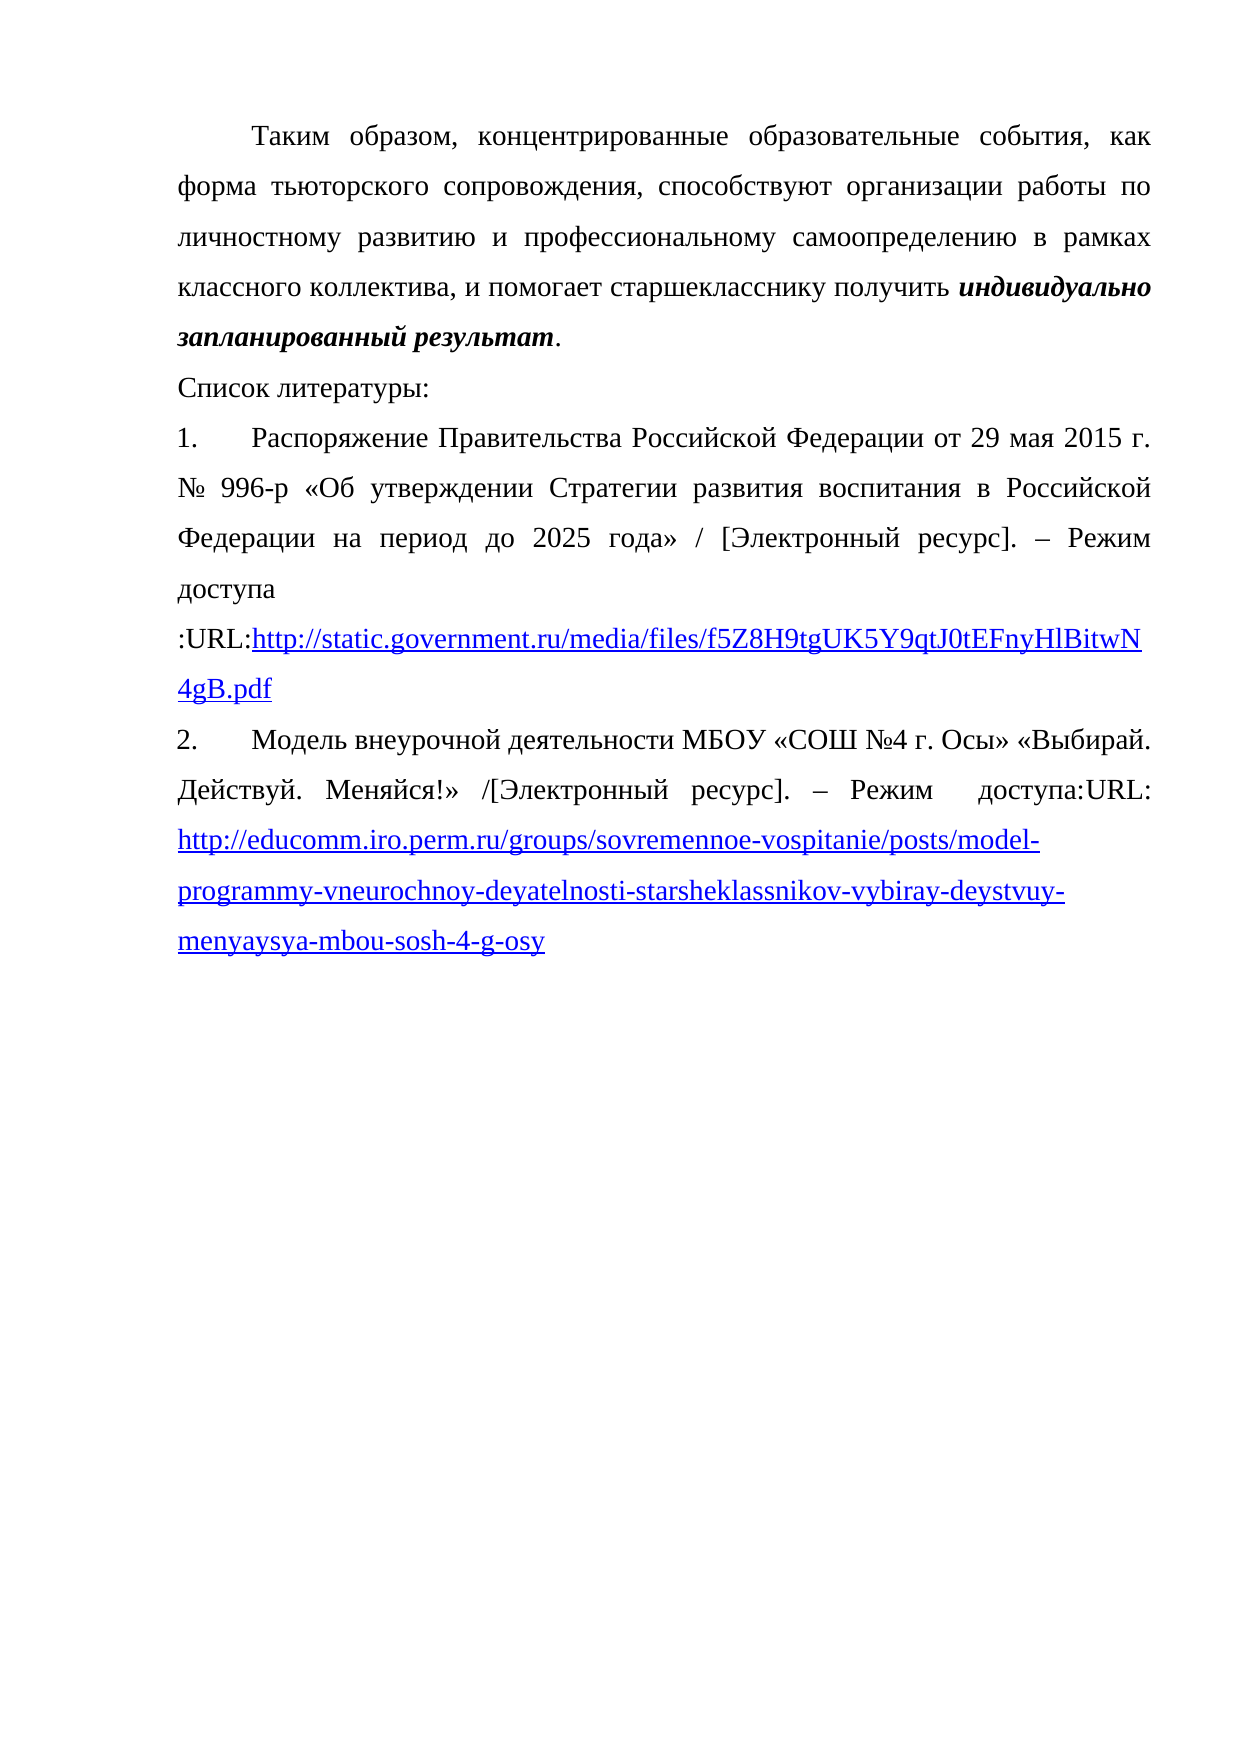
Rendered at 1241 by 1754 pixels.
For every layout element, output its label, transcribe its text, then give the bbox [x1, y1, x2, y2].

list Модель внеурочной деятельности МБОУ «СОШ №4 г. Осы» «Выбирай. Действуй. Меняйся!» /[Электронный ресурс]. – Режим доступа:URL: http://educomm.iro.perm.ru/groups/sovremennoe-vospitanie/posts/model-programmy-vneurochnoy-deyatelnosti-starsheklassnikov-vybiray-deystvuy-menyaysya-mbou-sosh-4-g-osy [176, 722, 1152, 957]
text Список литературы: [177, 370, 1152, 403]
list Распоряжение Правительства Российской Федерации от 29 мая 2015 г. № 996-р «Об утверждении Стратегии развития воспитания в Российской Федерации на период до 2025 года» / [Электронный ресурс]. – Режим доступа:URL:http://static.government.ru/media/files/f5Z8H9tgUK5Y9qtJ0tEFnyHlBitwN4gB.pdf [176, 420, 1152, 705]
text Таким образом, концентрированные образовательные события, как форма тьюторского сопровождения, способствуют организации работы по личностному развитию и профессиональному самоопределению в рамках классного коллектива, и помогает старшекласснику получить индивидуально запланированный результат. [177, 118, 1152, 353]
